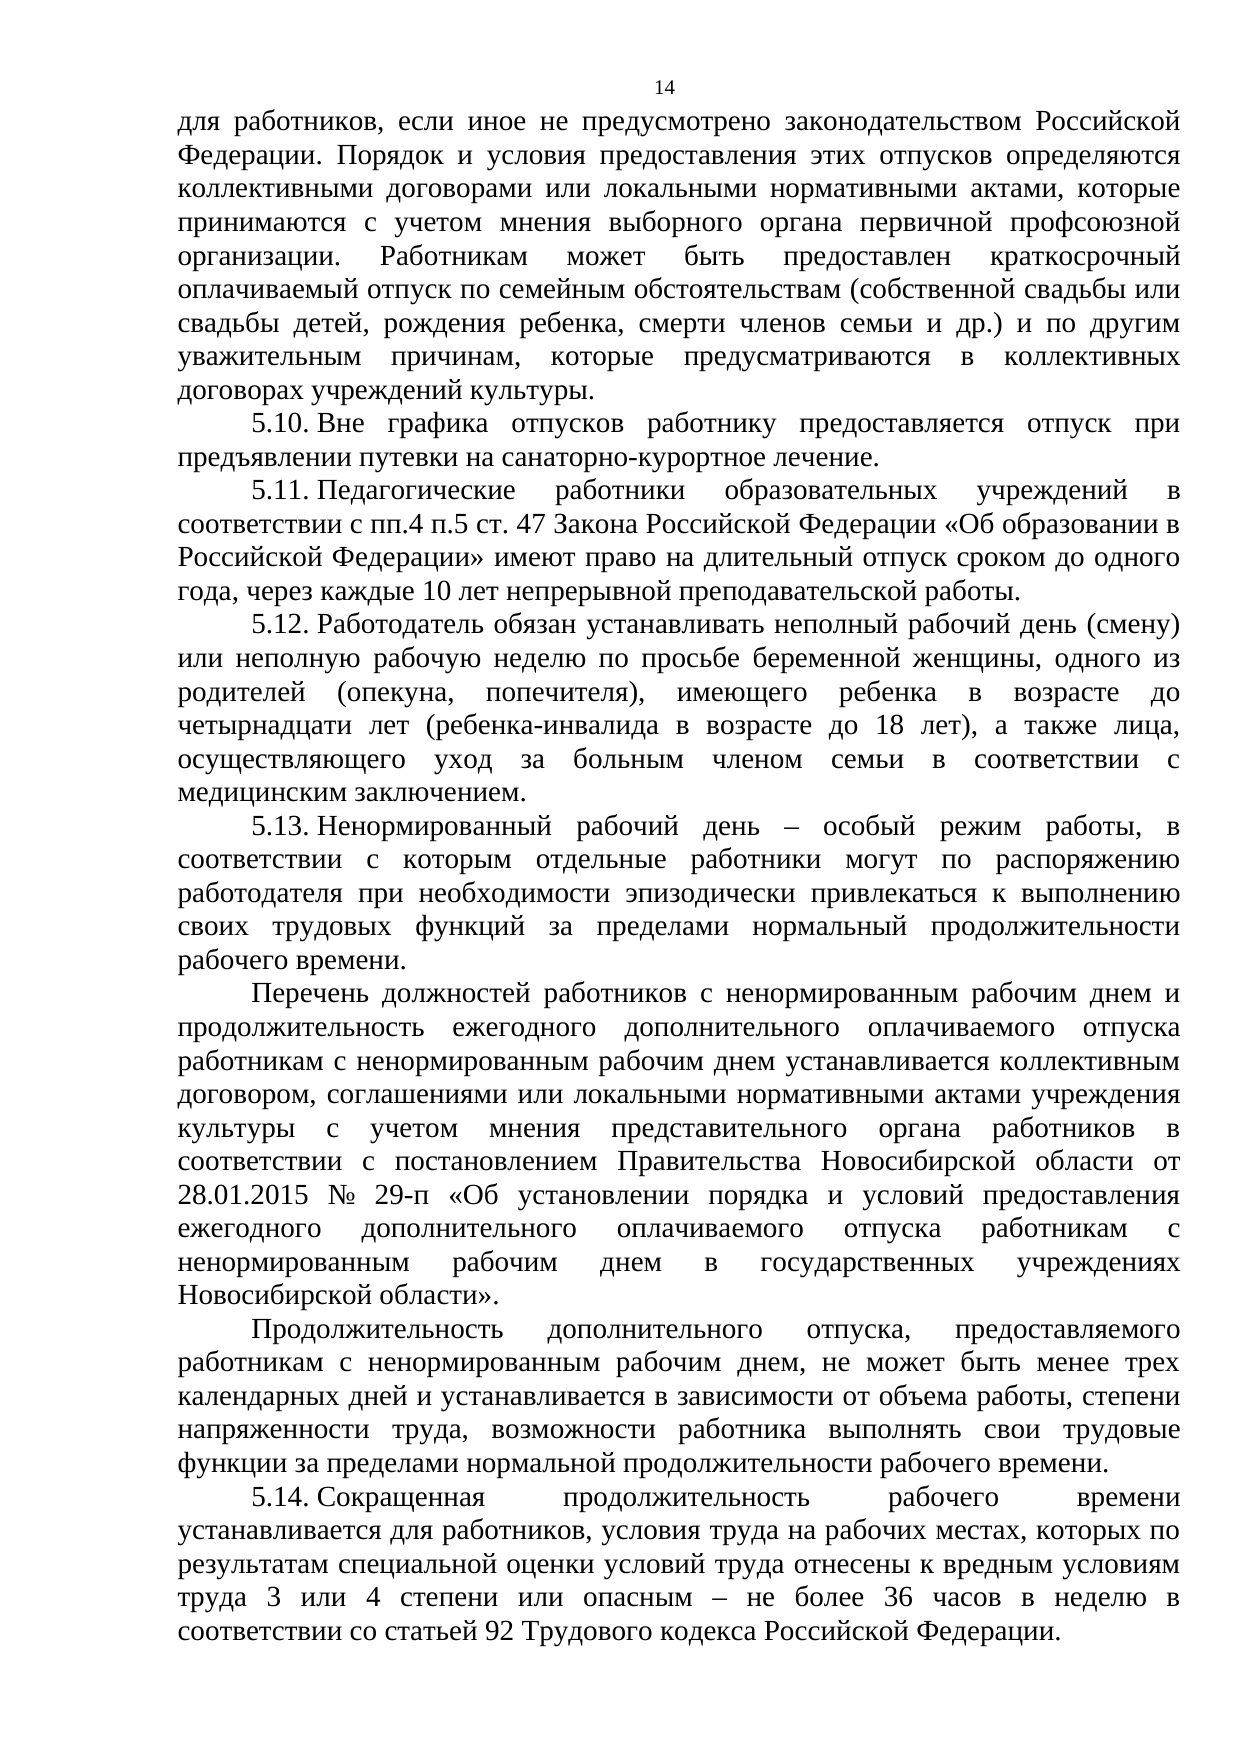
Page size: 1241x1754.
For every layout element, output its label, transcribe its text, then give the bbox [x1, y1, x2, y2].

text Продолжительность дополнительного отпуска, предоставляемого работникам с ненормированным рабочим днем, не может быть менее трех календарных дней и устанавливается в зависимости от объема работы, степени напряженности труда, возможности работника выполнять свои трудовые функции за пределами нормальной продолжительности рабочего времени. [177, 1311, 1181, 1479]
text 5.14. Сокращенная продолжительность рабочего времени устанавливается для работников, условия труда на рабочих местах, которых по результатам специальной оценки условий труда отнесены к вредным условиям труда 3 или 4 степени или опасным – не более 36 часов в неделю в соответствии со статьей 92 Трудового кодекса Российской Федерации. [177, 1479, 1181, 1646]
text 5.12. Работодатель обязан устанавливать неполный рабочий день (смену) или неполную рабочую неделю по просьбе беременной женщины, одного из родителей (опекуна, попечителя), имеющего ребенка в возрасте до четырнадцати лет (ребенка-инвалида в возрасте до 18 лет), а также лица, осуществляющего уход за больным членом семьи в соответствии с медицинским заключением. [177, 607, 1181, 808]
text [177, 103, 1181, 405]
text Перечень должностей работников с ненормированным рабочим днем и продолжительность ежегодного дополнительного оплачиваемого отпуска работникам с ненормированным рабочим днем устанавливается коллективным договором, соглашениями или локальными нормативными актами учреждения культуры с учетом мнения представительного органа работников в соответствии с постановлением Правительства Новосибирской области от 28.01.2015 № 29-п «Об установлении порядка и условий предоставления ежегодного дополнительного оплачиваемого отпуска работникам с ненормированным рабочим днем в государственных учреждениях Новосибирской области». [177, 976, 1181, 1311]
text 5.11. Педагогические работники образовательных учреждений в соответствии с пп.4 п.5 ст. 47 Закона Российской Федерации «Об образовании в Российской Федерации» имеют право на длительный отпуск сроком до одного года, через каждые 10 лет непрерывной преподавательской работы. [177, 472, 1181, 607]
text 5.13. Ненормированный рабочий день – особый режим работы, в соответствии с которым отдельные работники могут по распоряжению работодателя при необходимости эпизодически привлекаться к выполнению своих трудовых функций за пределами нормальный продолжительности рабочего времени. [177, 808, 1181, 976]
text 5.10. Вне графика отпусков работнику предоставляется отпуск при предъявлении путевки на санаторно-курортное лечение. [177, 405, 1181, 472]
